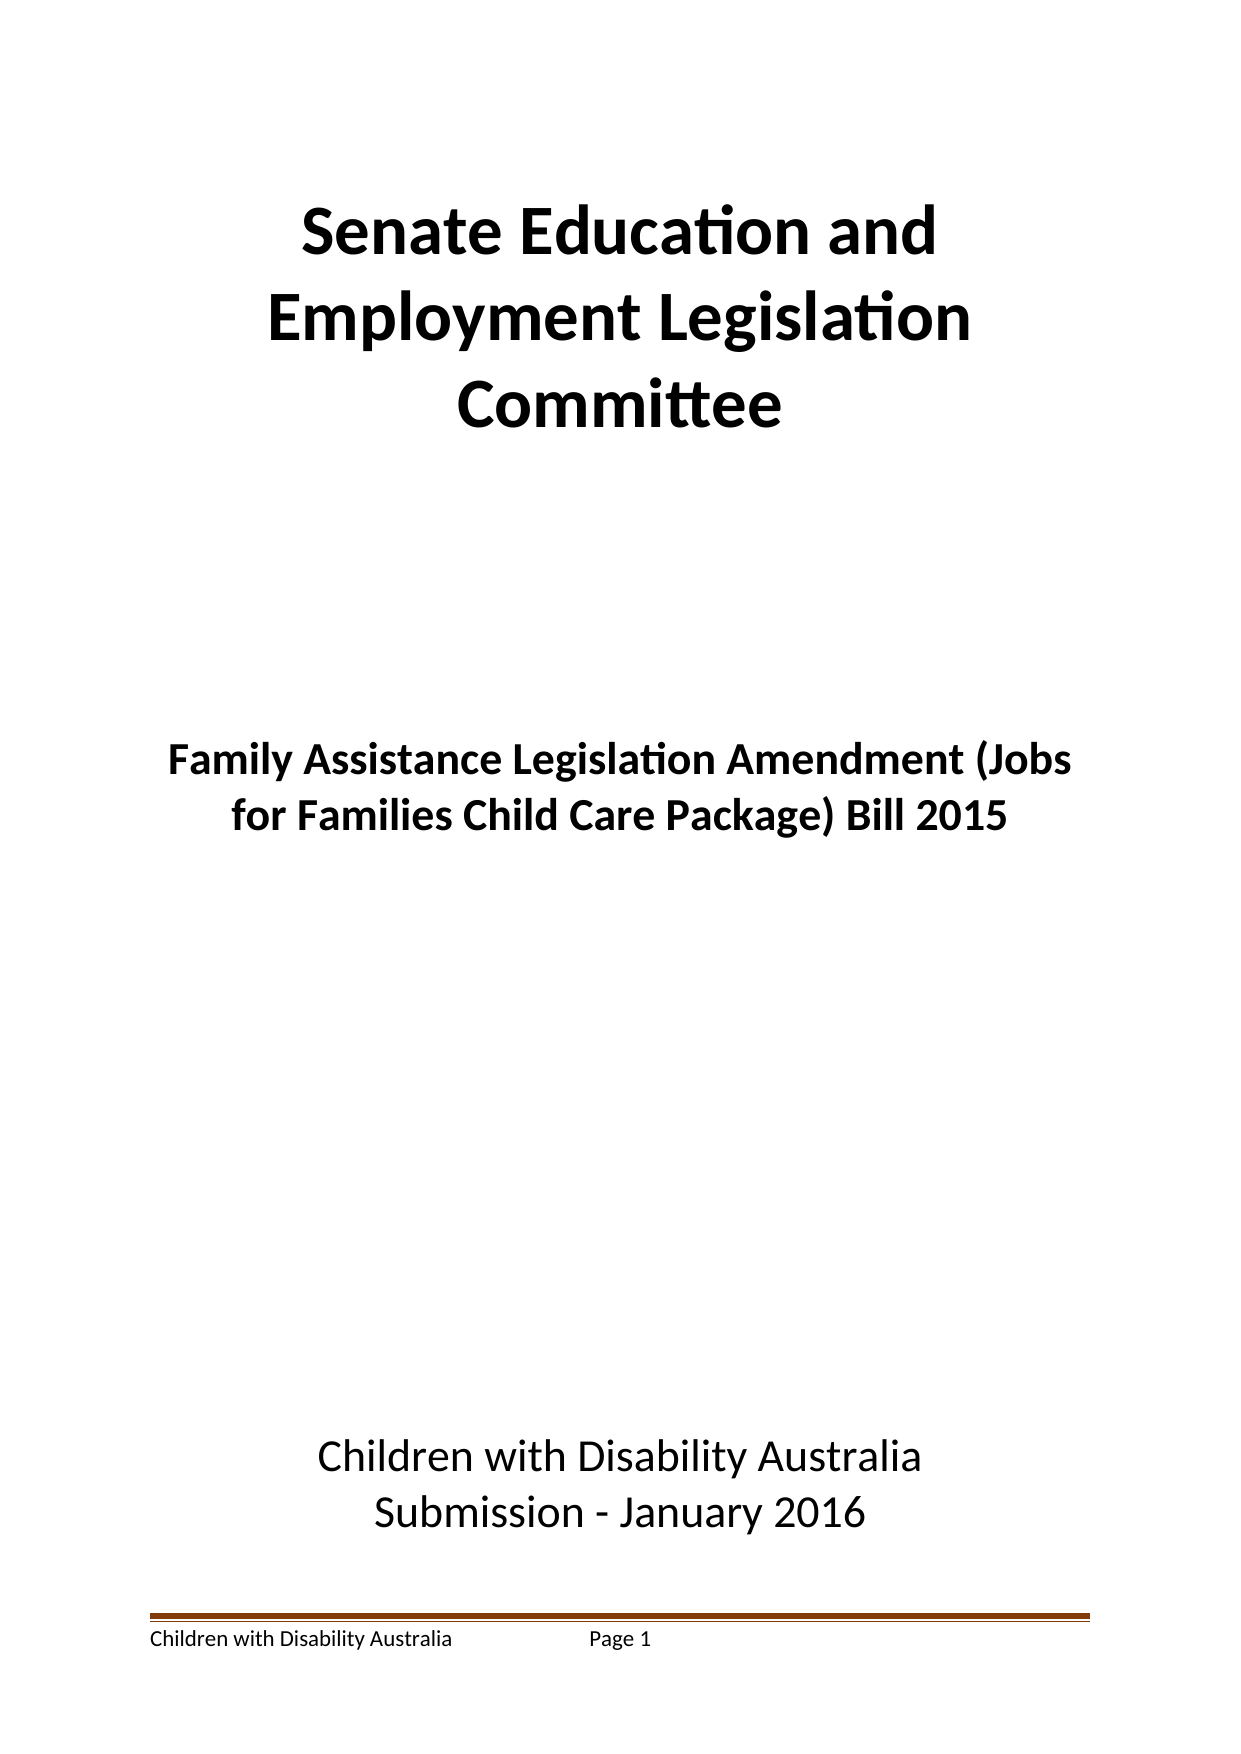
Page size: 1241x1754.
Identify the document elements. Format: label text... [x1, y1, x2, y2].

text Submission - January 2016 [150, 1483, 1090, 1539]
text Senate Education and Employment Legislation Committee [150, 186, 1090, 445]
text Family Assistance Legislation Amendment (Jobs for Families Child Care Package) Bill 2015 [150, 730, 1090, 842]
text Children with Disability Australia [150, 1427, 1090, 1483]
